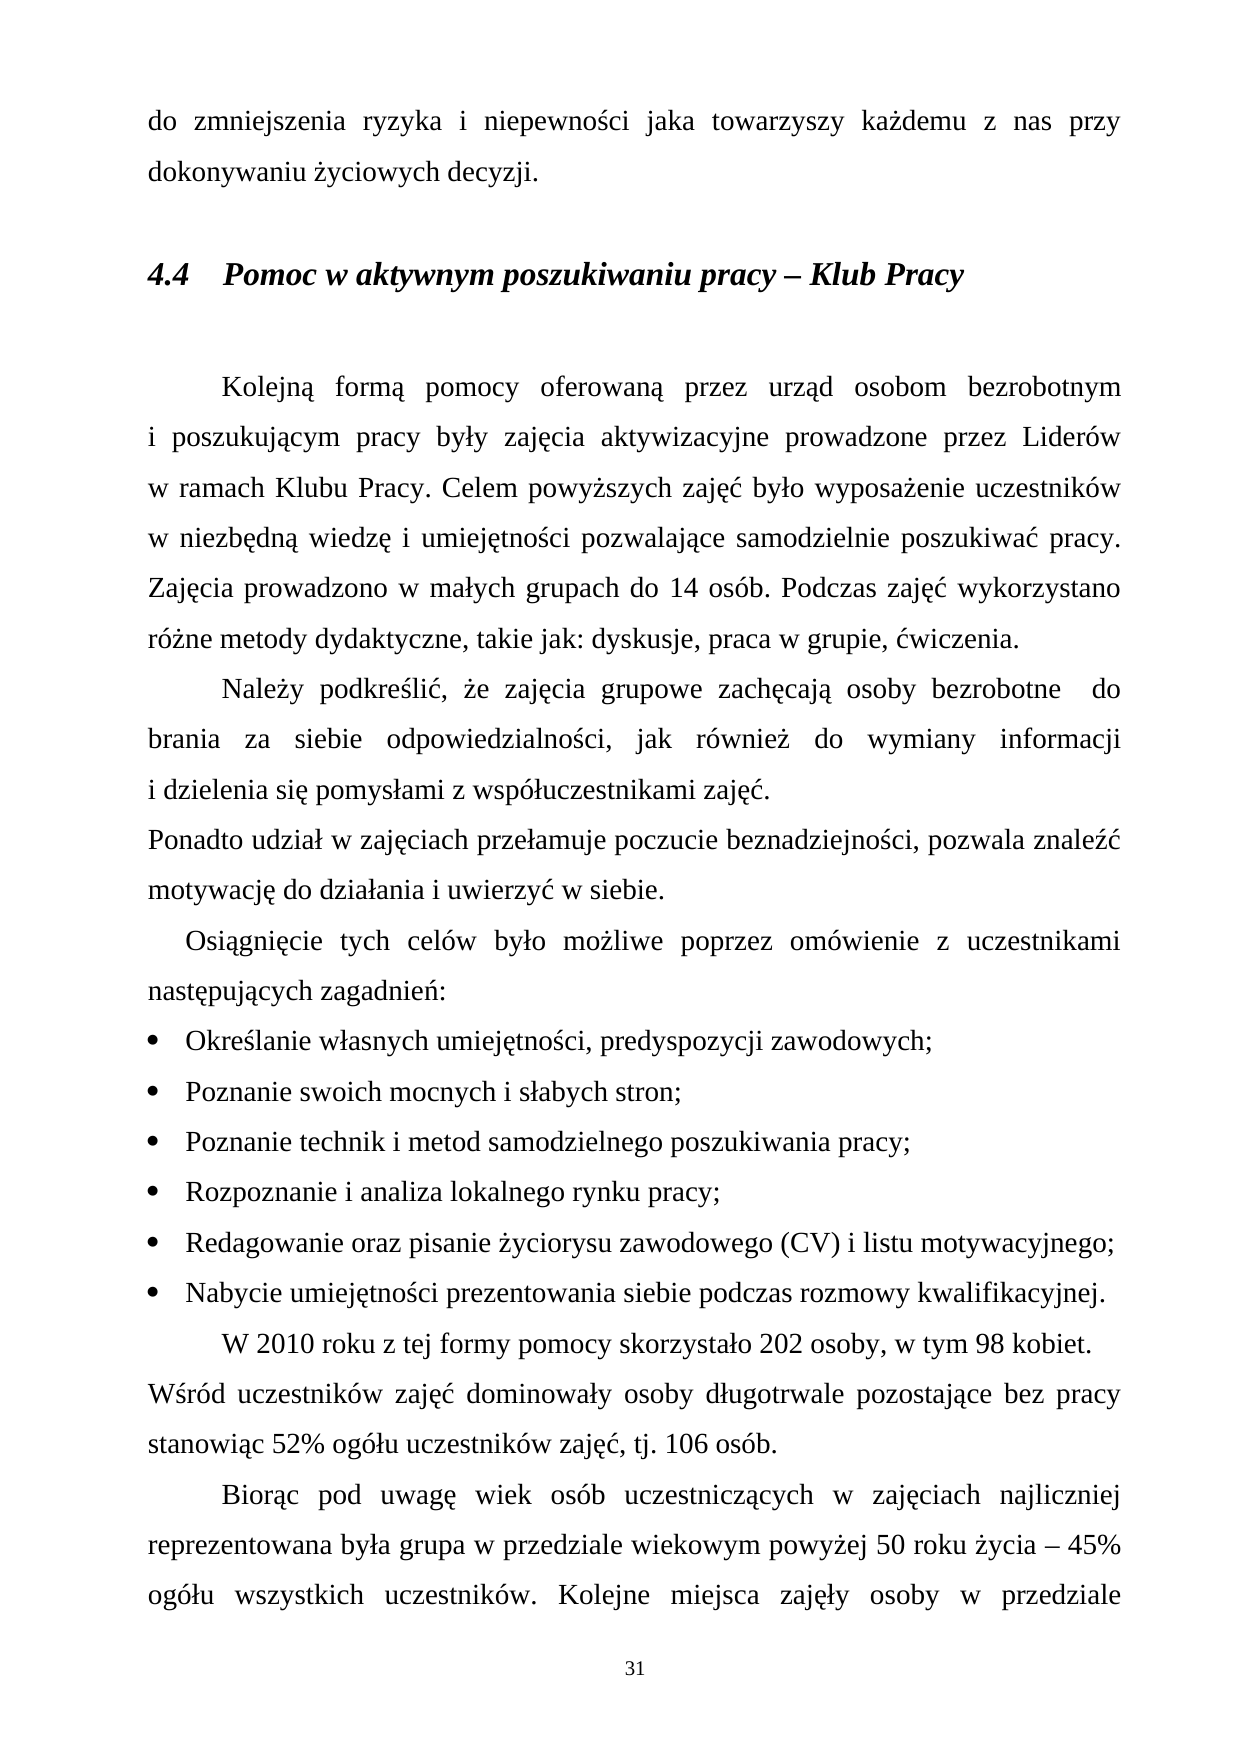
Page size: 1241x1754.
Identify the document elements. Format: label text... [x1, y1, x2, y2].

list Określanie własnych umiejętności, predyspozycji zawodowych; [148, 1023, 1122, 1057]
text Ponadto udział w zajęciach przełamuje poczucie beznadziejności, pozwala znaleźć motywację do działania i uwierzyć w siebie. [148, 822, 1122, 906]
text Kolejną formą pomocy oferowaną przez urząd osobom bezrobotnym i poszukującym pracy były zajęcia aktywizacyjne prowadzone przez Liderów w ramach Klubu Pracy. Celem powyższych zajęć było wyposażenie uczestników w niezbędną wiedzę i umiejętności pozwalające samodzielnie poszukiwać pracy. Zajęcia prowadzono w małych grupach do 14 osób. Podczas zajęć wykorzystano różne metody dydaktyczne, takie jak: dyskusje, praca w grupie, ćwiczenia. [148, 369, 1122, 654]
text Należy podkreślić, że zajęcia grupowe zachęcają osoby bezrobotne do brania za siebie odpowiedzialności, jak również do wymiany informacji i dzielenia się pomysłami z współuczestnikami zajęć. [148, 671, 1122, 805]
list Pomoc w aktywnym poszukiwaniu pracy – Klub Pracy [148, 254, 1122, 293]
list Nabycie umiejętności prezentowania siebie podczas rozmowy kwalifikacyjnej. [148, 1275, 1122, 1309]
text W 2010 roku z tej formy pomocy skorzystało 202 osoby, w tym 98 kobiet. [148, 1326, 1122, 1359]
list Redagowanie oraz pisanie życiorysu zawodowego (CV) i listu motywacyjnego; [148, 1225, 1122, 1259]
list Poznanie technik i metod samodzielnego poszukiwania pracy; [148, 1124, 1122, 1158]
list Poznanie swoich mocnych i słabych stron; [148, 1074, 1122, 1107]
text Wśród uczestników zajęć dominowały osoby długotrwale pozostające bez pracy stanowiąc 52% ogółu uczestników zajęć, tj. 106 osób. [148, 1376, 1122, 1460]
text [148, 103, 1122, 187]
list Rozpoznanie i analiza lokalnego rynku pracy; [148, 1174, 1122, 1208]
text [148, 1477, 1122, 1611]
text Osiągnięcie tych celów było możliwe poprzez omówienie z uczestnikami następujących zagadnień: [148, 923, 1122, 1007]
